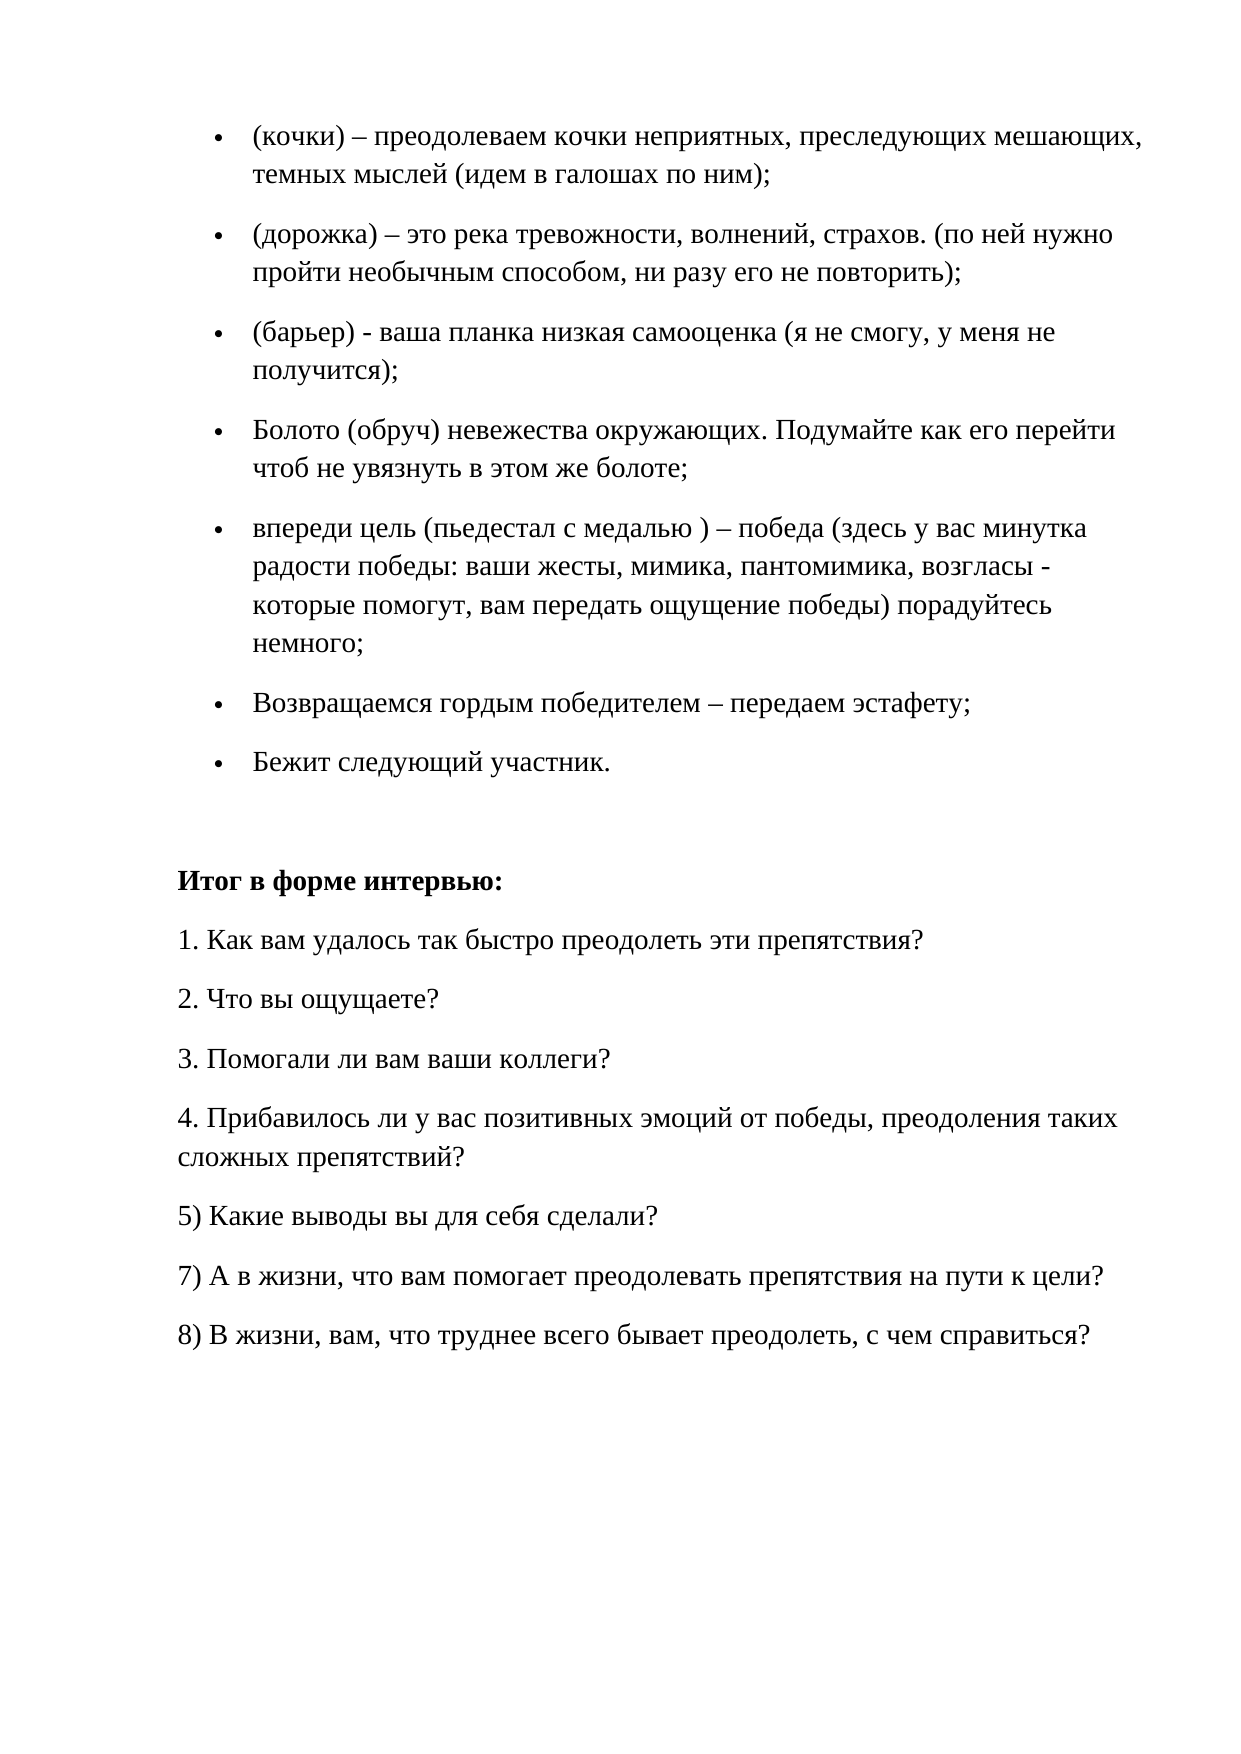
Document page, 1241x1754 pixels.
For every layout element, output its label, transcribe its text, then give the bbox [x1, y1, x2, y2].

list (кочки) – преодолеваем кочки неприятных, преследующих мешающих, темных мыслей (идем в галошах по ним); [215, 118, 1152, 190]
list Бежит следующий участник. [215, 744, 1152, 778]
text 2. Что вы ощущаете? [177, 982, 1152, 1015]
list (дорожка) – это река тревожности, волнений, страхов. (по ней нужно пройти необычным способом, ни разу его не повторить); [215, 216, 1152, 288]
text 8) В жизни, вам, что труднее всего бывает преодолеть, с чем справиться? [177, 1317, 1152, 1351]
list Возвращаемся гордым победителем – передаем эстафету; [215, 685, 1152, 718]
text 1. Как вам удалось так быстро преодолеть эти препятствия? [177, 922, 1152, 956]
list (барьер) - ваша планка низкая самооценка (я не смогу, у меня не получится); [215, 314, 1152, 386]
text 7) А в жизни, что вам помогает преодолевать препятствия на пути к цели? [177, 1258, 1152, 1291]
list впереди цель (пьедестал с медалью ) – победа (здесь у вас минутка радости победы: ваши жесты, мимика, пантомимика, возгласы - которые помогут, вам передать ощущение победы) порадуйтесь немного; [215, 510, 1152, 659]
text 5) Какие выводы вы для себя сделали? [177, 1198, 1152, 1232]
text 3. Помогали ли вам ваши коллеги? [177, 1041, 1152, 1074]
text Итог в форме интервью: [177, 863, 1152, 896]
text 4. Прибавилось ли у вас позитивных эмоций от победы, преодоления таких сложных препятствий? [177, 1100, 1152, 1172]
list Болото (обруч) невежества окружающих. Подумайте как его перейти чтоб не увязнуть в этом же болоте; [215, 412, 1152, 484]
